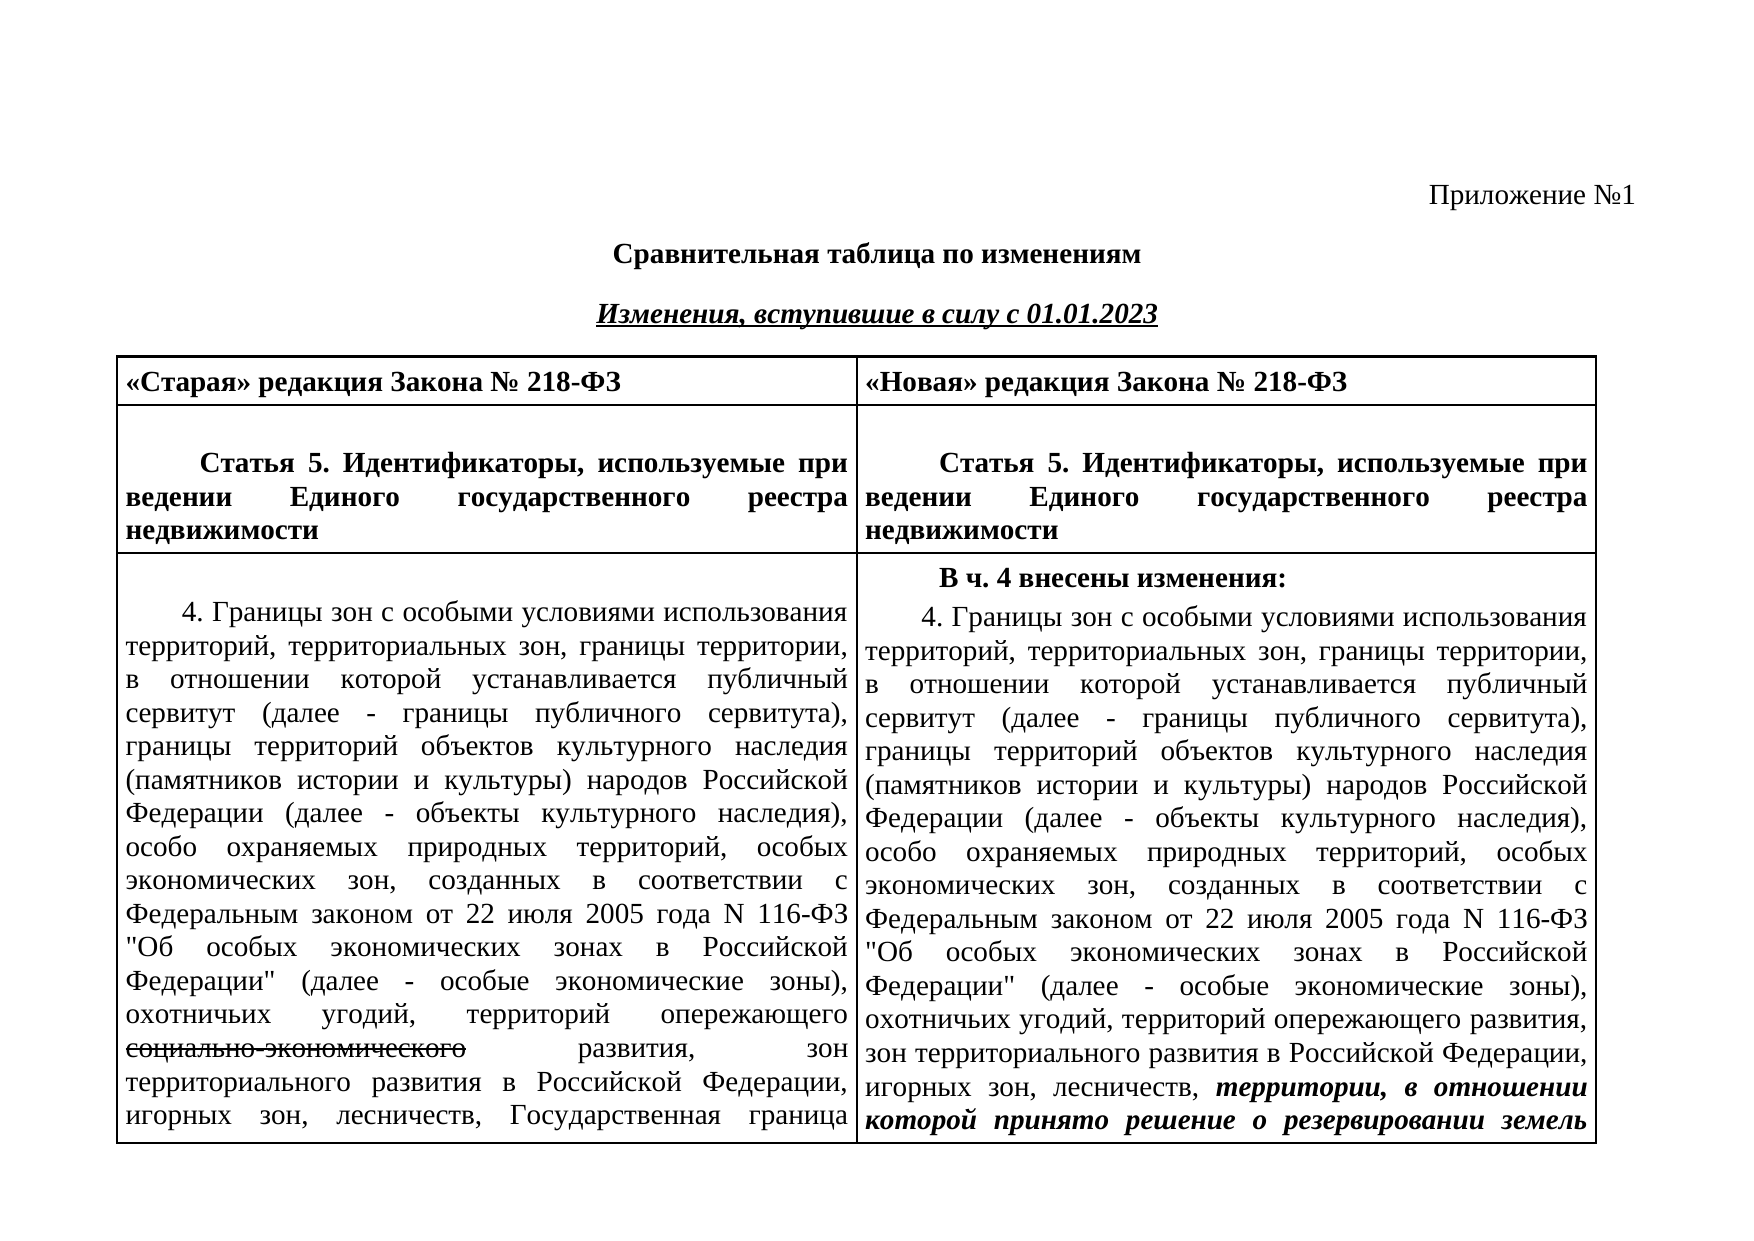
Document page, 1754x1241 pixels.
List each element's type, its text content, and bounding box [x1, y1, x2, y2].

text Сравнительная таблица по изменениям [118, 237, 1636, 270]
table_cell Статья 5. Идентификаторы, используемые при ведении Единого государственного реестра недвижимости [858, 406, 1595, 552]
text Изменения, вступившие в силу с 01.01.2023 [118, 296, 1636, 329]
table_cell Статья 5. Идентификаторы, используемые при ведении Единого государственного реестра недвижимости [118, 406, 856, 552]
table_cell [118, 554, 856, 1142]
table_header «Старая» редакция Закона № 218-ФЗ [118, 358, 856, 403]
table_header «Новая» редакция Закона № 218-ФЗ [858, 358, 1595, 403]
text Приложение №1 [118, 177, 1636, 211]
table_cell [858, 554, 1595, 1142]
